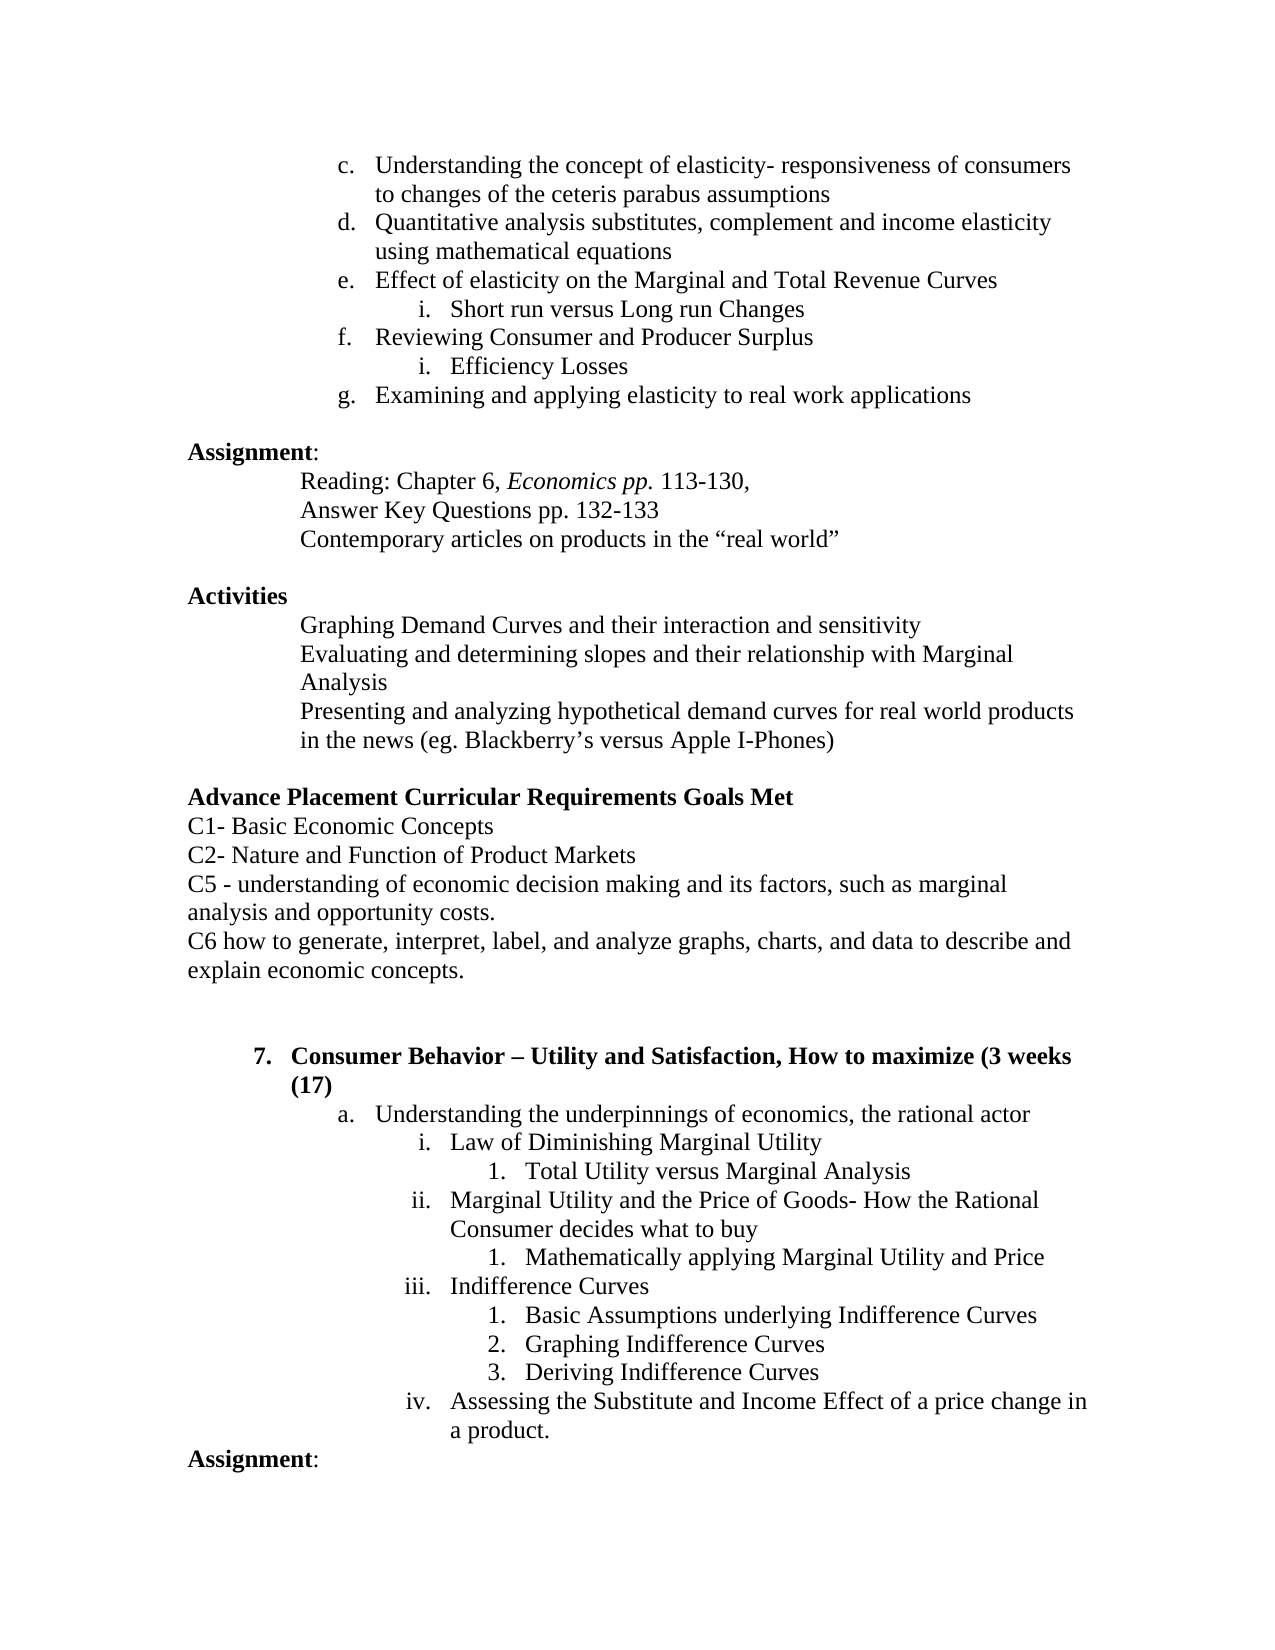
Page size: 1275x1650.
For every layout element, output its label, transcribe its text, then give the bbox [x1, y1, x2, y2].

text Graphing Demand Curves and their interaction and sensitivity [300, 610, 1087, 639]
list Reviewing Consumer and Producer Surplus [337, 322, 1087, 351]
list Mathematically applying Marginal Utility and Price [487, 1242, 1087, 1271]
text Evaluating and determining slopes and their relationship with Marginal Analysis [300, 639, 1087, 696]
list Marginal Utility and the Price of Goods- How the Rational Consumer decides what to buy [431, 1185, 1087, 1242]
text Activities [187, 581, 1087, 610]
list Short run versus Long run Changes [431, 294, 1087, 322]
list Examining and applying elasticity to real work applications [337, 380, 1087, 409]
list Basic Assumptions underlying Indifference Curves [487, 1300, 1087, 1329]
list Indifference Curves [431, 1271, 1087, 1300]
text C5 - understanding of economic decision making and its factors, such as marginal analysis and opportunity costs. [187, 869, 1087, 926]
text C1- Basic Economic Concepts [187, 811, 1087, 840]
list Graphing Indifference Curves [487, 1329, 1087, 1357]
text Assignment: [187, 1444, 1087, 1472]
text Reading: Chapter 6, Economics pp. 113-130, [300, 466, 1087, 495]
text Contemporary articles on products in the “real world” [300, 524, 1087, 552]
text C6 how to generate, interpret, label, and analyze graphs, charts, and data to describe and explain economic concepts. [187, 926, 1087, 984]
list Assessing the Substitute and Income Effect of a price change in a product. [431, 1386, 1087, 1444]
text C2- Nature and Function of Product Markets [187, 840, 1087, 869]
list Deriving Indifference Curves [487, 1357, 1087, 1386]
list Understanding the concept of elasticity- responsiveness of consumers to changes of the ceteris parabus assumptions [337, 150, 1087, 207]
list Effect of elasticity on the Marginal and Total Revenue Curves [337, 265, 1087, 294]
text Answer Key Questions pp. 132-133 [300, 495, 1087, 524]
list Law of Diminishing Marginal Utility [431, 1127, 1087, 1156]
text Assignment: [187, 437, 1087, 466]
list Understanding the underpinnings of economics, the rational actor [337, 1099, 1087, 1127]
list Quantitative analysis substitutes, complement and income elasticity using mathematical equations [337, 207, 1087, 265]
list Efficiency Losses [431, 351, 1087, 380]
list Consumer Behavior – Utility and Satisfaction, How to maximize (3 weeks (17) [253, 1041, 1087, 1099]
text Advance Placement Curricular Requirements Goals Met [187, 782, 1087, 811]
list Total Utility versus Marginal Analysis [487, 1156, 1087, 1185]
text Presenting and analyzing hypothetical demand curves for real world products in the news (eg. Blackberry’s versus Apple I-Phones) [300, 696, 1087, 754]
